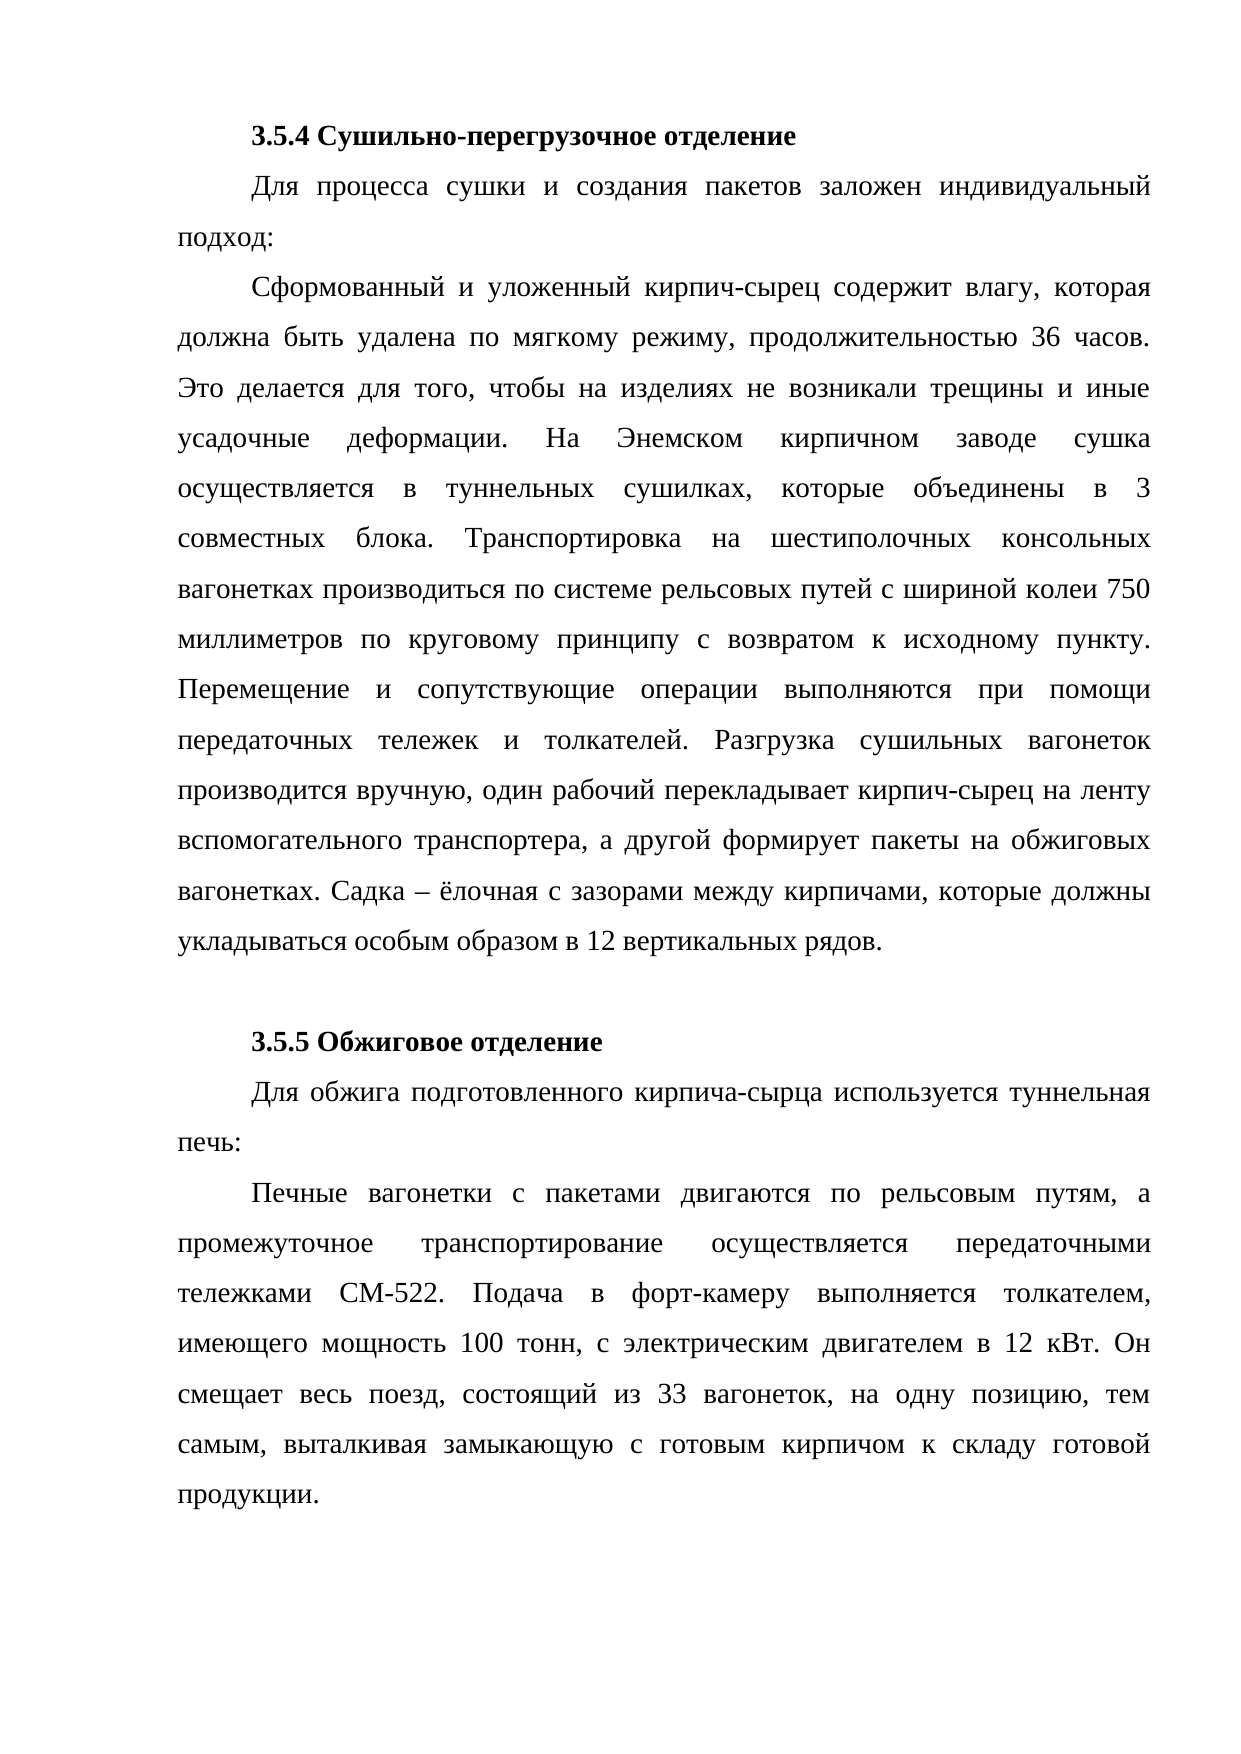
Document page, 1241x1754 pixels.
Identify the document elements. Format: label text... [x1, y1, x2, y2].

text Печные вагонетки с пакетами двигаются по рельсовым путям, а промежуточное транспортирование осуществляется передаточными тележками СМ-522. Подача в форт-камеру выполняется толкателем, имеющего мощность 100 тонн, с электрическим двигателем в 12 кВт. Он смещает весь поезд, состоящий из 33 вагонеток, на одну позицию, тем самым, выталкивая замыкающую с готовым кирпичом к складу готовой продукции. [177, 1175, 1152, 1510]
text Для процесса сушки и создания пакетов заложен индивидуальный подход: [177, 168, 1152, 252]
text 3.5.5 Обжиговое отделение [177, 1024, 1152, 1057]
text 3.5.4 Сушильно-перегрузочное отделение [177, 118, 1152, 152]
text Сформованный и уложенный кирпич-сырец содержит влагу, которая должна быть удалена по мягкому режиму, продолжительностью 36 часов. Это делается для того, чтобы на изделиях не возникали трещины и иные усадочные деформации. На Энемском кирпичном заводе сушка осуществляется в туннельных сушилках, которые объединены в 3 совместных блока. Транспортировка на шестиполочных консольных вагонетках производиться по системе рельсовых путей с шириной колеи 750 миллиметров по круговому принципу с возвратом к исходному пункту. Перемещение и сопутствующие операции выполняются при помощи передаточных тележек и толкателей. Разгрузка сушильных вагонеток производится вручную, один рабочий перекладывает кирпич-сырец на ленту вспомогательного транспортера, а другой формирует пакеты на обжиговых вагонетках. Садка – ёлочная с зазорами между кирпичами, которые должны укладываться особым образом в 12 вертикальных рядов. [177, 269, 1152, 957]
text Для обжига подготовленного кирпича-сырца используется туннельная печь: [177, 1074, 1152, 1158]
